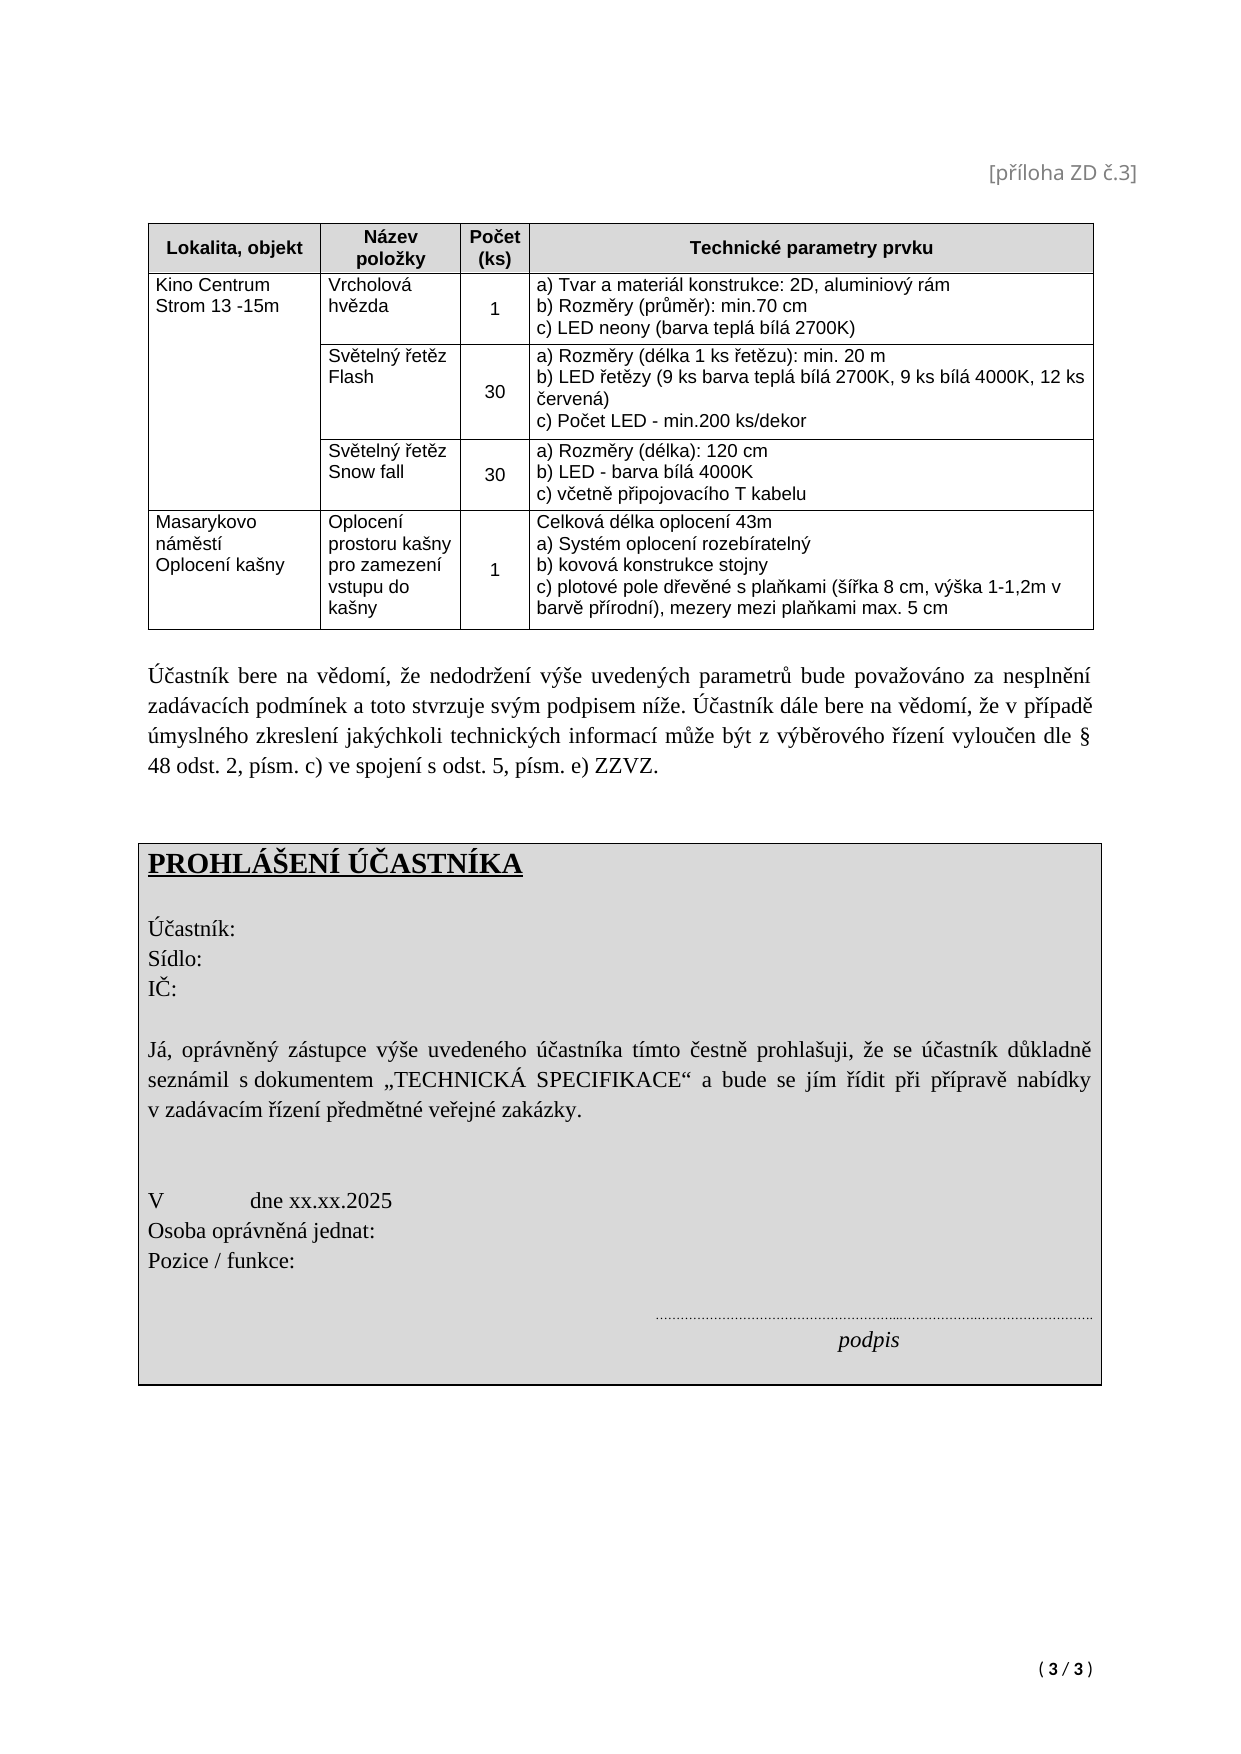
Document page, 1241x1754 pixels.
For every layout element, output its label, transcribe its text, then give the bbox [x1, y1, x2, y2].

table_header Název položky [321, 224, 460, 272]
table_cell Oplocení prostoru kašny pro zamezení vstupu do kašny [321, 511, 460, 629]
table_cell a) Tvar a materiál konstrukce: 2D, aluminiový rám b) Rozměry (průměr): min.70 cm c) LED neony (barva teplá bílá 2700K) [530, 274, 1093, 344]
table_header Technické parametry prvku [530, 224, 1093, 272]
text Účastník bere na vědomí, že nedodržení výše uvedených parametrů bude považováno za nesplnění zadávacích podmínek a toto stvrzuje svým podpisem níže. Účastník dále bere na vědomí, že v případě úmyslného zkreslení jakýchkoli technických informací může být z výběrového řízení vyloučen dle § 48 odst. 2, písm. c) ve spojení s odst. 5, písm. e) ZZVZ. [148, 662, 1093, 779]
text podpis [139, 1323, 1101, 1352]
text …………………………………………………..……………….………………………. [139, 1304, 1101, 1322]
table_header Počet (ks) [461, 224, 529, 272]
text PROHLÁŠENÍ ÚČASTNÍKA [139, 844, 1101, 880]
table_cell Světelný řetěz Snow fall [321, 440, 460, 510]
text Pozice / funkce: [139, 1244, 1101, 1274]
table_cell a) Rozměry (délka): 120 cm b) LED - barva bílá 4000K c) včetně připojovacího T kabelu [530, 440, 1093, 510]
table_cell a) Rozměry (délka 1 ks řetězu): min. 20 m b) LED řetězy (9 ks barva teplá bílá 2700K, 9 ks bílá 4000K, 12 ks červená) c) Počet LED - min.200 ks/dekor [530, 345, 1093, 439]
text Já, oprávněný zástupce výše uvedeného účastníka tímto čestně prohlašuji, že se účastník důkladně seznámil s dokumentem „TECHNICKÁ SPECIFIKACE“ a bude se jím řídit při přípravě nabídky v zadávacím řízení předmětné veřejné zakázky. [139, 1033, 1101, 1123]
table_cell 30 [461, 440, 529, 510]
table_cell Vrcholová hvězda [321, 274, 460, 344]
text Osoba oprávněná jednat: [139, 1214, 1101, 1243]
table_cell 1 [461, 511, 529, 629]
text Sídlo: [139, 942, 1101, 972]
table_cell Světelný řetěz Flash [321, 345, 460, 439]
text V dne xx.xx.2025 [139, 1184, 1101, 1213]
text IČ: [139, 972, 1101, 1002]
table_header Lokalita, objekt [149, 224, 320, 272]
table_cell 1 [461, 274, 529, 344]
table_cell Celková délka oplocení 43m a) Systém oplocení rozebíratelný b) kovová konstrukce stojny c) plotové pole dřevěné s plaňkami (šířka 8 cm, výška 1-1,2m v barvě přírodní), mezery mezi plaňkami max. 5 cm [530, 511, 1093, 629]
table_cell Kino Centrum Strom 13 -15m [149, 274, 320, 510]
table_cell 30 [461, 345, 529, 439]
text Účastník: [139, 912, 1101, 941]
table_cell Masarykovo náměstí Oplocení kašny [149, 511, 320, 629]
